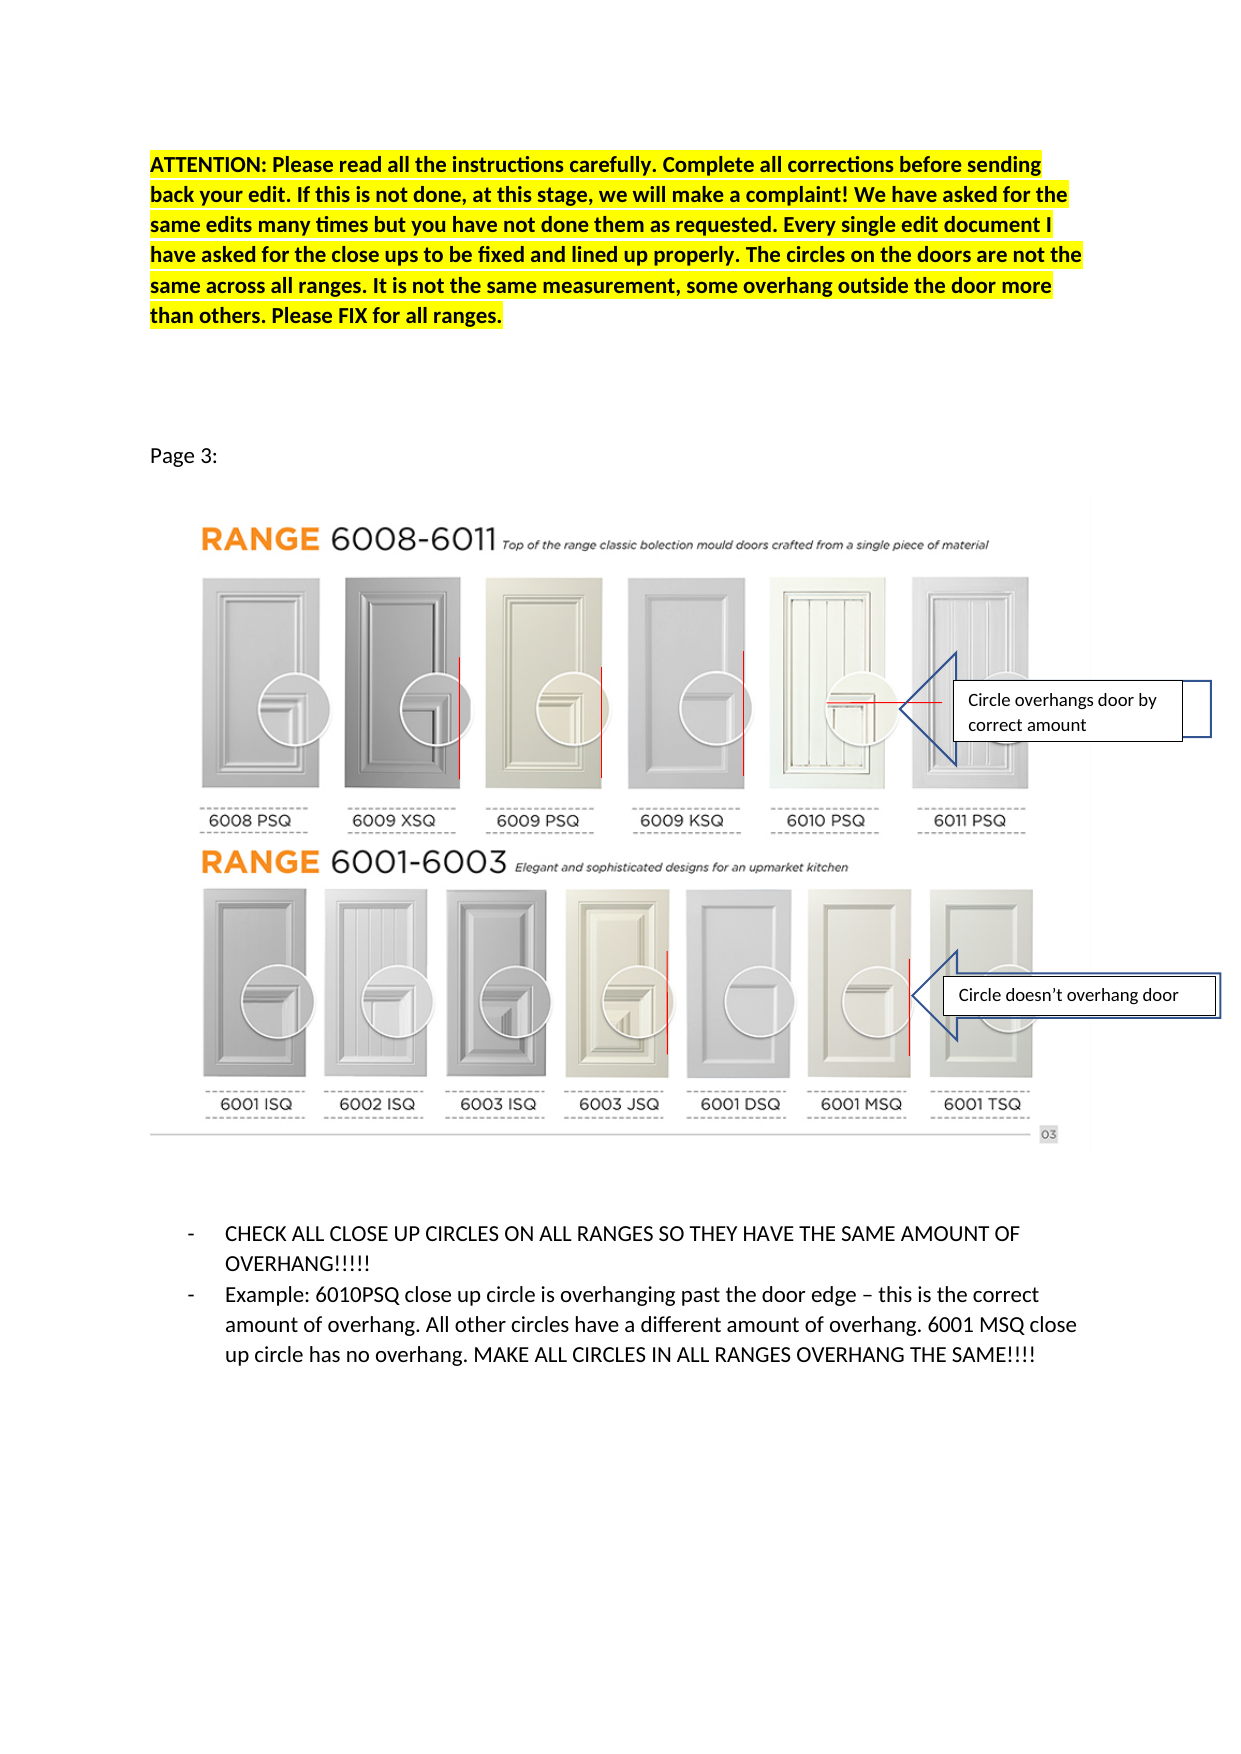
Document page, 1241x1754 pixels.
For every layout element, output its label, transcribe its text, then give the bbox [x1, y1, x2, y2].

picture [150, 493, 1091, 1152]
text ATTENTION: Please read all the instructions carefully. Complete all corrections before sending back your edit. If this is not done, at this stage, we will make a complaint! We have asked for the same edits many times but you have not done them as requested. Every single edit document I have asked for the close ups to be fixed and lined up properly. The circles on the doors are not the same across all ranges. It is not the same measurement, some overhang outside the door more than others. Please FIX for all ranges. [150, 150, 1090, 329]
list Example: 6010PSQ close up circle is overhanging past the door edge – this is the correct amount of overhang. All other circles have a different amount of overhang. 6001 MSQ close up circle has no overhang. MAKE ALL CIRCLES IN ALL RANGES OVERHANG THE SAME!!!! [187, 1280, 1090, 1368]
picture [903, 657, 955, 761]
list CHECK ALL CLOSE UP CIRCLES ON ALL RANGES SO THEY HAVE THE SAME AMOUNT OF OVERHANG!!!!! [187, 1219, 1090, 1278]
picture [915, 956, 1091, 1035]
text Page 3: [150, 442, 1090, 470]
